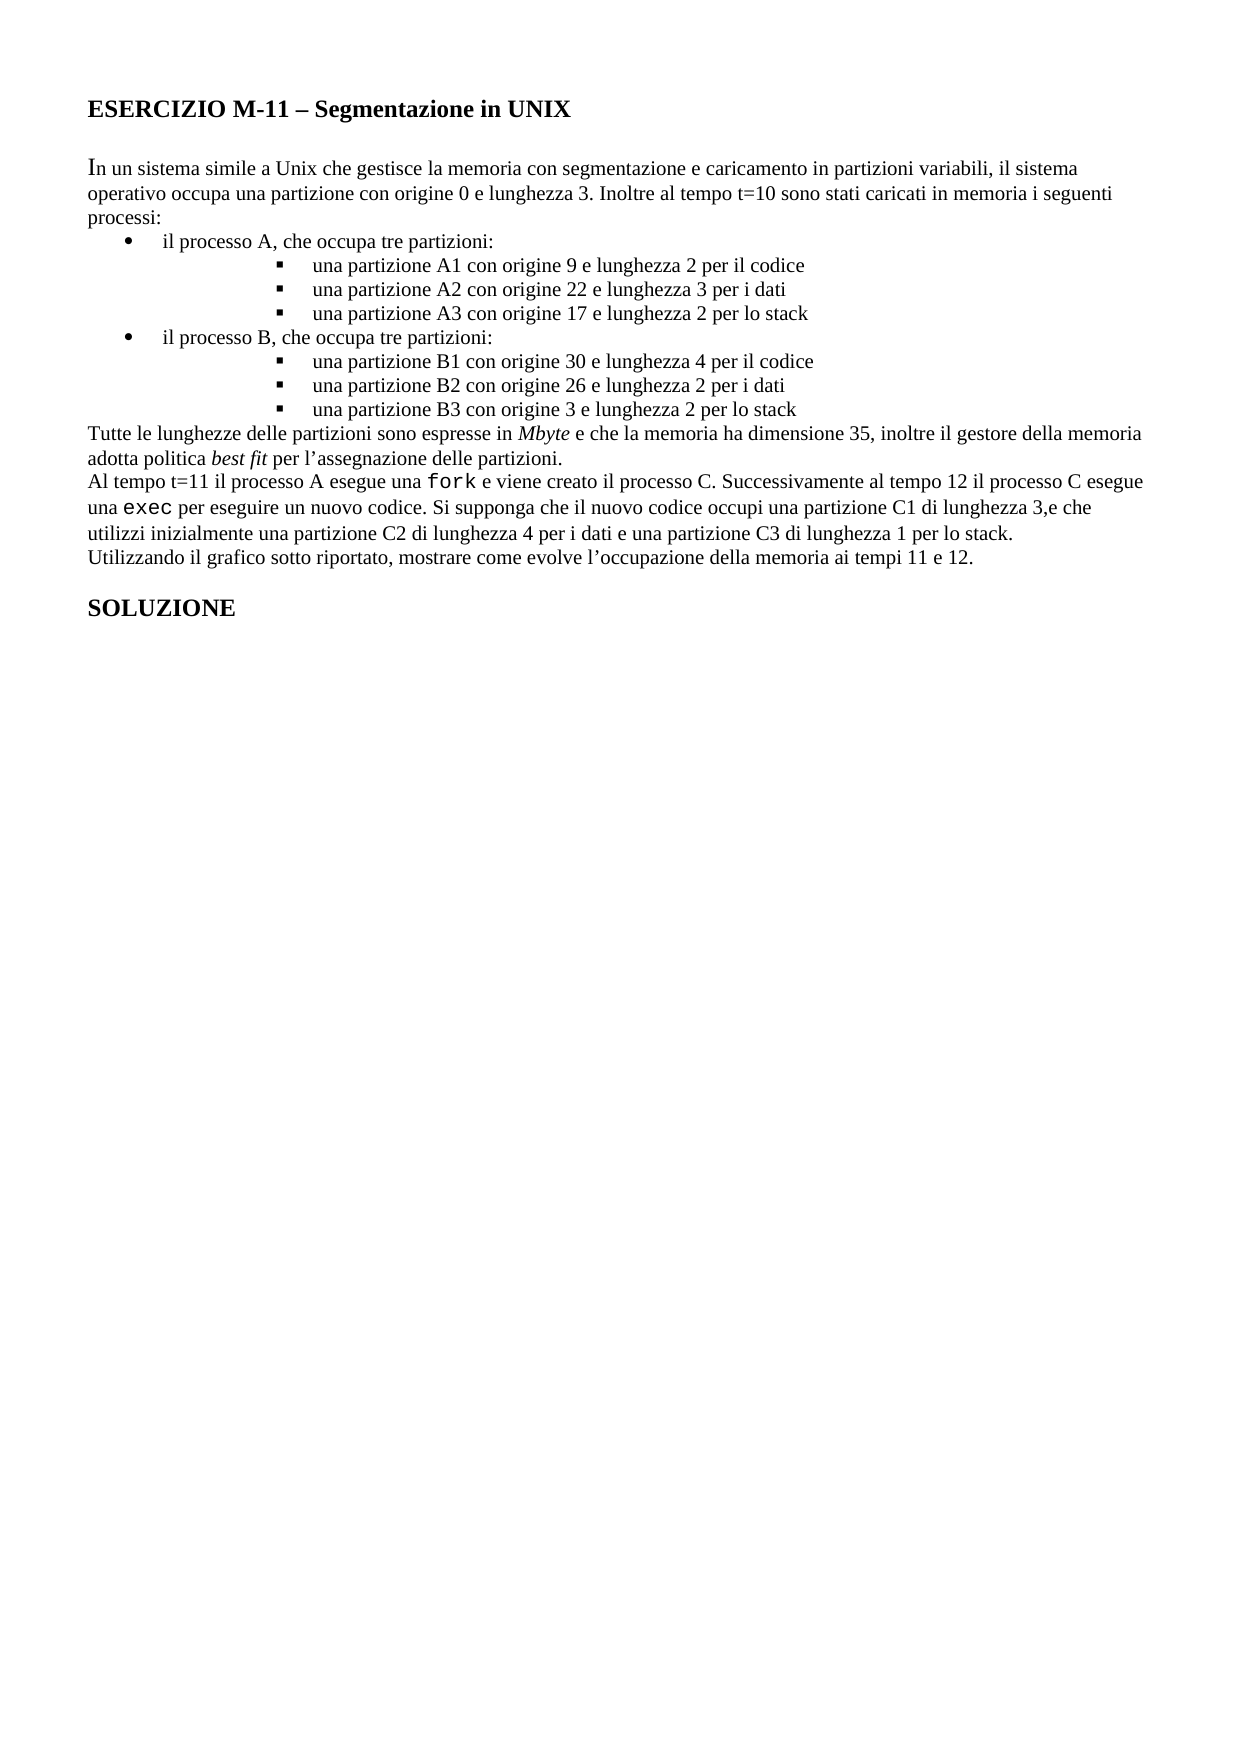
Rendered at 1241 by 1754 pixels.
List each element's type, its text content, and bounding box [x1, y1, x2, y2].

text Tutte le lunghezze delle partizioni sono espresse in Mbyte e che la memoria ha dimensione 35, inoltre il gestore della memoria adotta politica best fit per l’assegnazione delle partizioni. [87, 421, 1148, 469]
list una partizione B2 con origine 26 e lunghezza 2 per i dati [275, 373, 1148, 397]
text SOLUZIONE [87, 593, 1148, 622]
text In un sistema simile a Unix che gestisce la memoria con segmentazione e caricamento in partizioni variabili, il sistema operativo occupa una partizione con origine 0 e lunghezza 3. Inoltre al tempo t=10 sono stati caricati in memoria i seguenti processi: [87, 152, 1148, 229]
text Utilizzando il grafico sotto riportato, mostrare come evolve l’occupazione della memoria ai tempi 11 e 12. [87, 545, 1148, 569]
list una partizione A1 con origine 9 e lunghezza 2 per il codice [275, 253, 1148, 277]
text Al tempo t=11 il processo A esegue una fork e viene creato il processo C. Successivamente al tempo 12 il processo C esegue una exec per eseguire un nuovo codice. Si supponga che il nuovo codice occupi una partizione C1 di lunghezza 3,e che utilizzi inizialmente una partizione C2 di lunghezza 4 per i dati e una partizione C3 di lunghezza 1 per lo stack. [87, 469, 1148, 545]
list una partizione B3 con origine 3 e lunghezza 2 per lo stack [275, 397, 1148, 421]
list il processo B, che occupa tre partizioni: [125, 325, 1148, 349]
list una partizione A3 con origine 17 e lunghezza 2 per lo stack [275, 301, 1148, 325]
text ESERCIZIO M-11 – Segmentazione in UNIX [87, 94, 1113, 123]
list il processo A, che occupa tre partizioni: [125, 229, 1148, 253]
list una partizione A2 con origine 22 e lunghezza 3 per i dati [275, 277, 1148, 301]
list una partizione B1 con origine 30 e lunghezza 4 per il codice [275, 349, 1148, 373]
